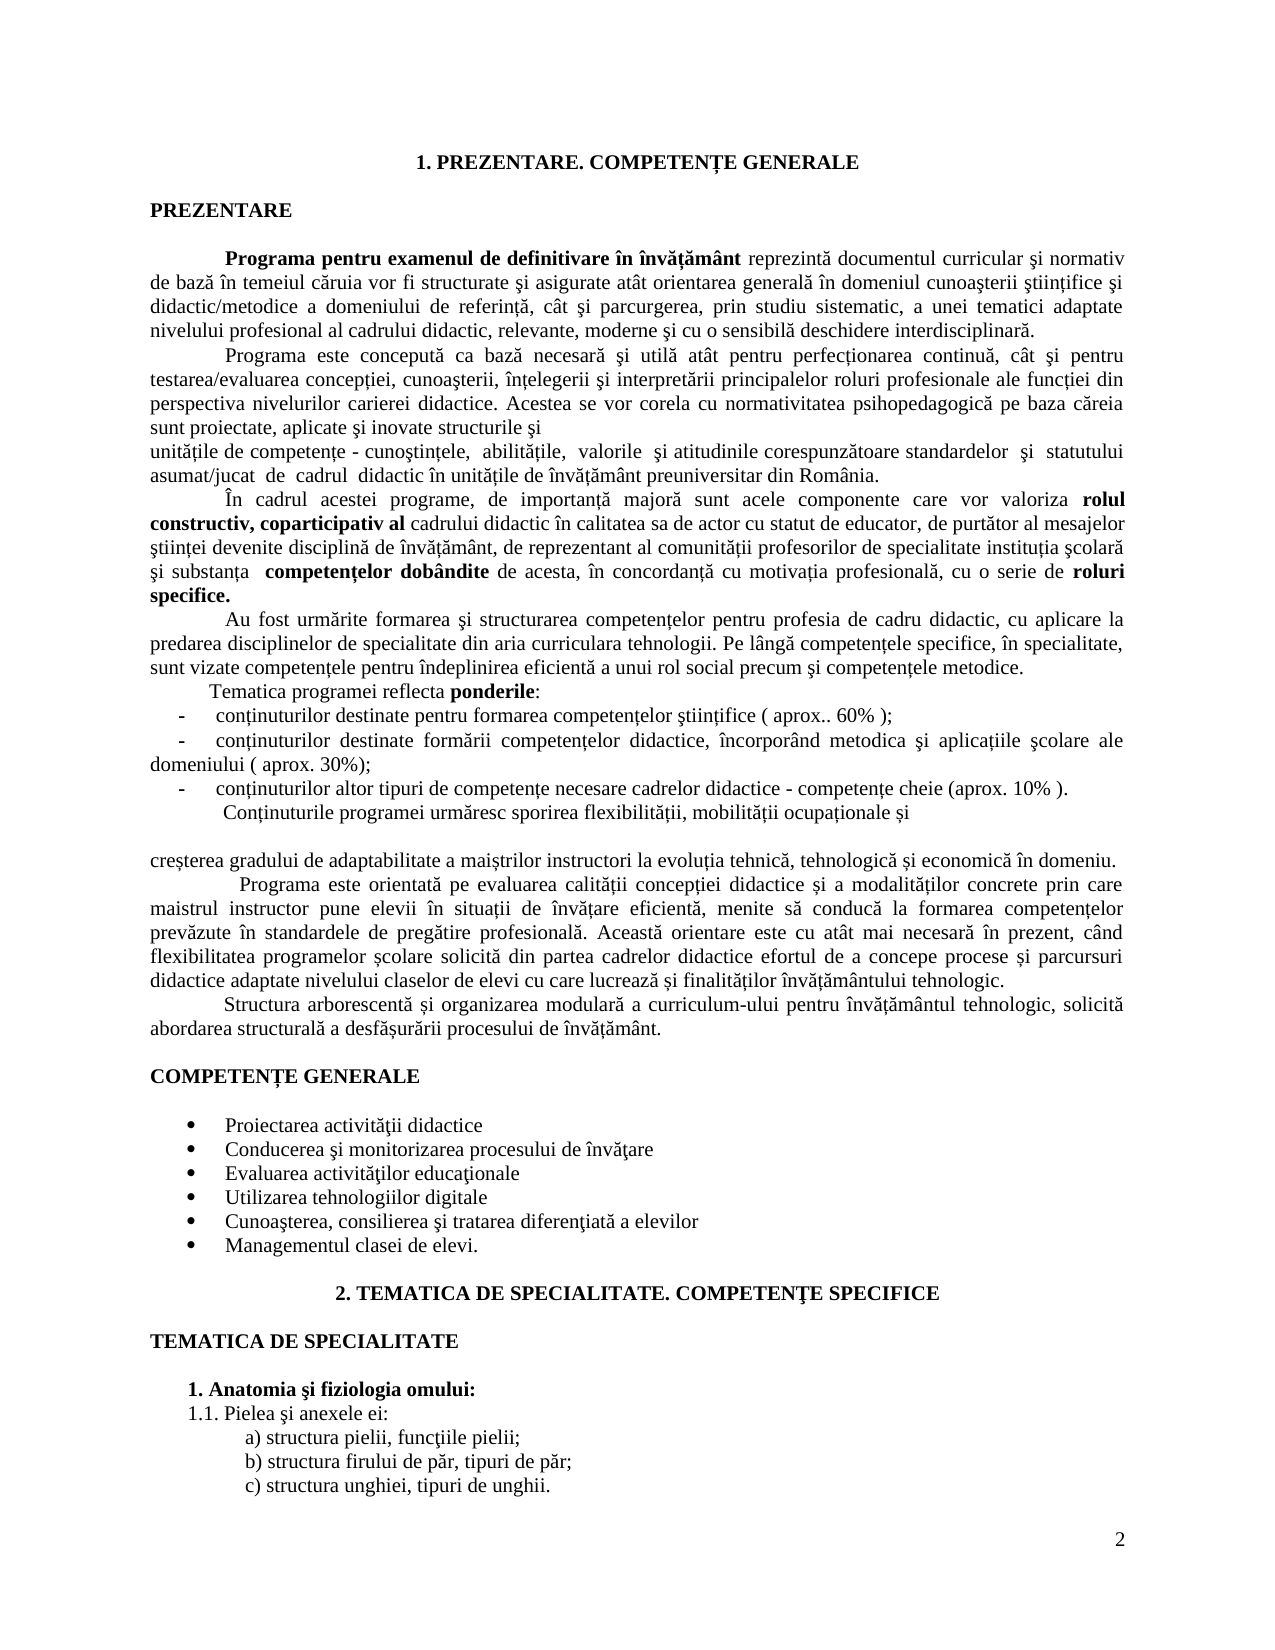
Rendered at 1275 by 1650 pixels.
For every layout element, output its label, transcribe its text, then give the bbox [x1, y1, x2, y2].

text Structura arborescentă și organizarea modulară a curriculum-ului pentru învățământul tehnologic, solicită abordarea structurală a desfășurării procesului de învățământ. [150, 992, 1125, 1040]
list conținuturilor destinate formării competențelor didactice, încorporând metodica şi aplicațiile şcolare ale domeniului ( aprox. 30%); [150, 727, 1125, 776]
text 1. PREZENTARE. COMPETENȚE GENERALE [150, 150, 1125, 174]
text Programa este concepută ca bază necesară şi utilă atât pentru perfecționarea continuă, cât şi pentru testarea/evaluarea concepției, cunoaşterii, înțelegerii şi interpretării principalelor roluri profesionale ale funcției din perspectiva nivelurilor carierei didactice. Acestea se vor corela cu normativitatea psihopedagogică pe baza căreia sunt proiectate, aplicate şi inovate structurile şi [150, 342, 1125, 439]
text a) structura pielii, funcţiile pielii; [150, 1425, 1125, 1449]
text Programa este orientată pe evaluarea calității concepției didactice și a modalităților concrete prin care maistrul instructor pune elevii în situații de învățare eficientă, menite să conducă la formarea competențelor prevăzute în standardele de pregătire profesională. Această orientare este cu atât mai necesară în prezent, când flexibilitatea programelor școlare solicită din partea cadrelor didactice efortul de a concepe procese și parcursuri didactice adaptate nivelului claselor de elevi cu care lucrează și finalităților învățământului tehnologic. [150, 872, 1125, 992]
text 2. TEMATICA DE SPECIALITATE. COMPETENŢE SPECIFICE [150, 1281, 1125, 1305]
text creșterea gradului de adaptabilitate a maiștrilor instructori la evoluția tehnică, tehnologică și economică în domeniu. [150, 848, 1125, 872]
text În cadrul acestei programe, de importanță majoră sunt acele componente care vor valoriza rolul constructiv, coparticipativ al cadrului didactic în calitatea sa de actor cu statut de educator, de purtător al mesajelor ştiinței devenite disciplină de învățământ, de reprezentant al comunității profesorilor de specialitate instituția şcolară şi substanța competențelor dobândite de acesta, în concordanță cu motivația profesională, cu o serie de roluri specifice. [150, 487, 1125, 607]
list conținuturilor altor tipuri de competențe necesare cadrelor didactice - competențe cheie (aprox. 10% ). [150, 776, 1125, 800]
text c) structura unghiei, tipuri de unghii. [150, 1473, 1125, 1497]
text COMPETENȚE GENERALE [150, 1064, 1125, 1088]
text 1. Anatomia şi fiziologia omului: [150, 1377, 1125, 1401]
subtitle Proiectarea activităţii didactice [150, 1112, 1125, 1137]
text Tematica programei reflecta ponderile: [150, 679, 1125, 703]
subtitle Utilizarea tehnologiilor digitale [150, 1185, 1125, 1209]
text Programa pentru examenul de definitivare în învățământ reprezintă documentul curricular şi normativ de bază în temeiul căruia vor fi structurate şi asigurate atât orientarea generală în domeniul cunoaşterii ştiințifice şi didactic/metodice a domeniului de referință, cât şi parcurgerea, prin studiu sistematic, a unei tematici adaptate nivelului profesional al cadrului didactic, relevante, moderne şi cu o sensibilă deschidere interdisciplinară. [150, 246, 1125, 342]
text 1.1. Pielea şi anexele ei: [150, 1401, 1125, 1425]
subtitle Managementul clasei de elevi. [150, 1233, 1125, 1257]
text b) structura firului de păr, tipuri de păr; [150, 1449, 1125, 1473]
subtitle Cunoaşterea, consilierea şi tratarea diferenţiată a elevilor [150, 1209, 1125, 1233]
text Au fost urmărite formarea şi structurarea competențelor pentru profesia de cadru didactic, cu aplicare la predarea disciplinelor de specialitate din aria curriculara tehnologii. Pe lângă competențele specifice, în specialitate, sunt vizate competențele pentru îndeplinirea eficientă a unui rol social precum şi competențele metodice. [150, 607, 1125, 679]
list conținuturilor destinate pentru formarea competențelor ştiințifice ( aprox.. 60% ); [150, 703, 1125, 727]
subtitle Conducerea şi monitorizarea procesului de învăţare [150, 1137, 1125, 1161]
text unitățile de competențe - cunoştințele, abilitățile, valorile şi atitudinile corespunzătoare standardelor şi statutului asumat/jucat de cadrul didactic în unitățile de învățământ preuniversitar din România. [150, 439, 1125, 487]
text TEMATICA DE SPECIALITATE [150, 1329, 1125, 1353]
text Conținuturile programei urmăresc sporirea flexibilității, mobilității ocupaționale și [223, 800, 1125, 824]
text PREZENTARE [150, 198, 1125, 222]
subtitle Evaluarea activităţilor educaţionale [150, 1161, 1125, 1185]
